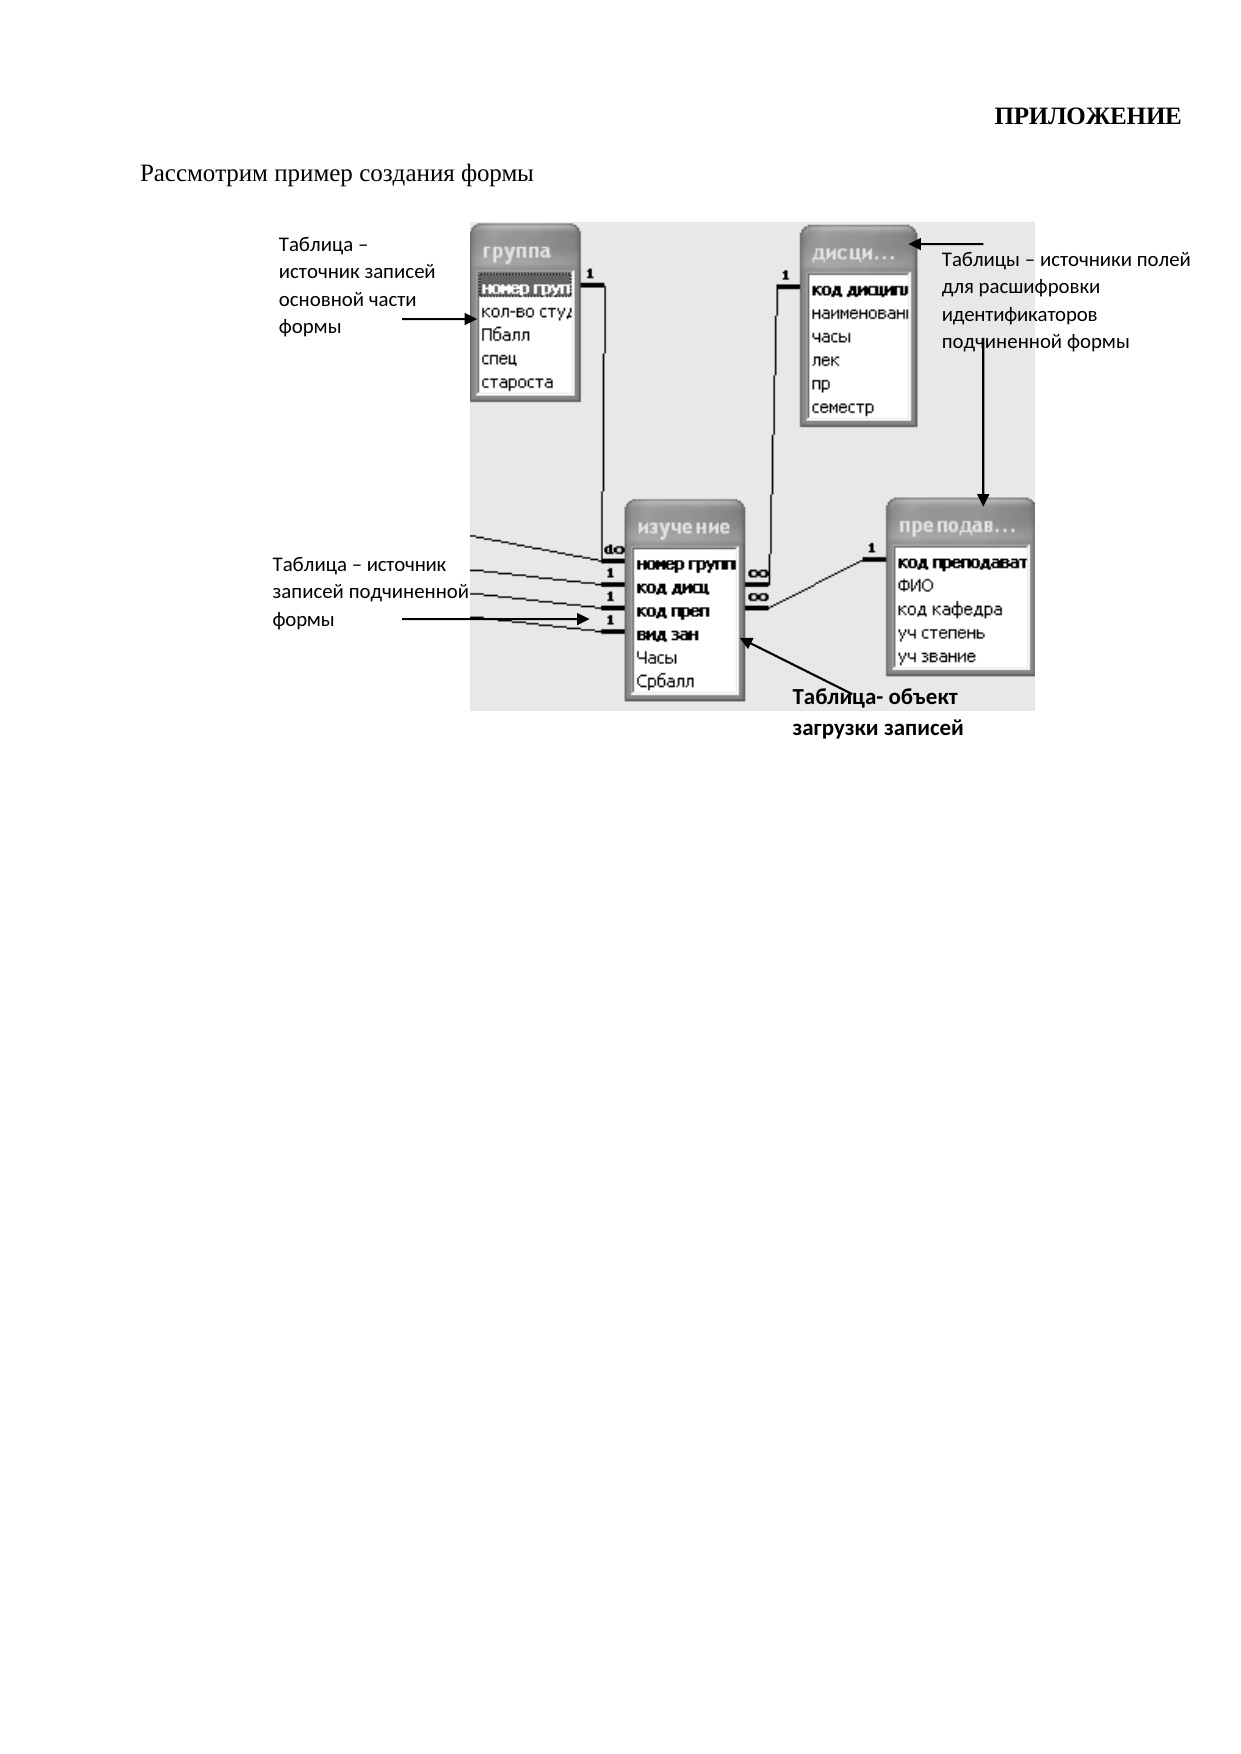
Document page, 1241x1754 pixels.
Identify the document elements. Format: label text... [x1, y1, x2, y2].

picture [470, 577, 1035, 711]
text идентификаторов подчиненной формы [942, 301, 1130, 354]
subtitle ПРИЛОЖЕНИЕ [103, 101, 1182, 130]
picture [470, 222, 1035, 551]
text Таблица – источник [272, 551, 1196, 577]
text Таблица- объект загрузки записей [792, 682, 964, 741]
text Рассмотрим пример создания формы [140, 158, 1196, 187]
text записей подчиненной формы [272, 579, 469, 631]
text Таблица – источник записей основной части формы [279, 231, 454, 339]
text Таблицы – источники полей для расшифровки [942, 246, 1191, 299]
